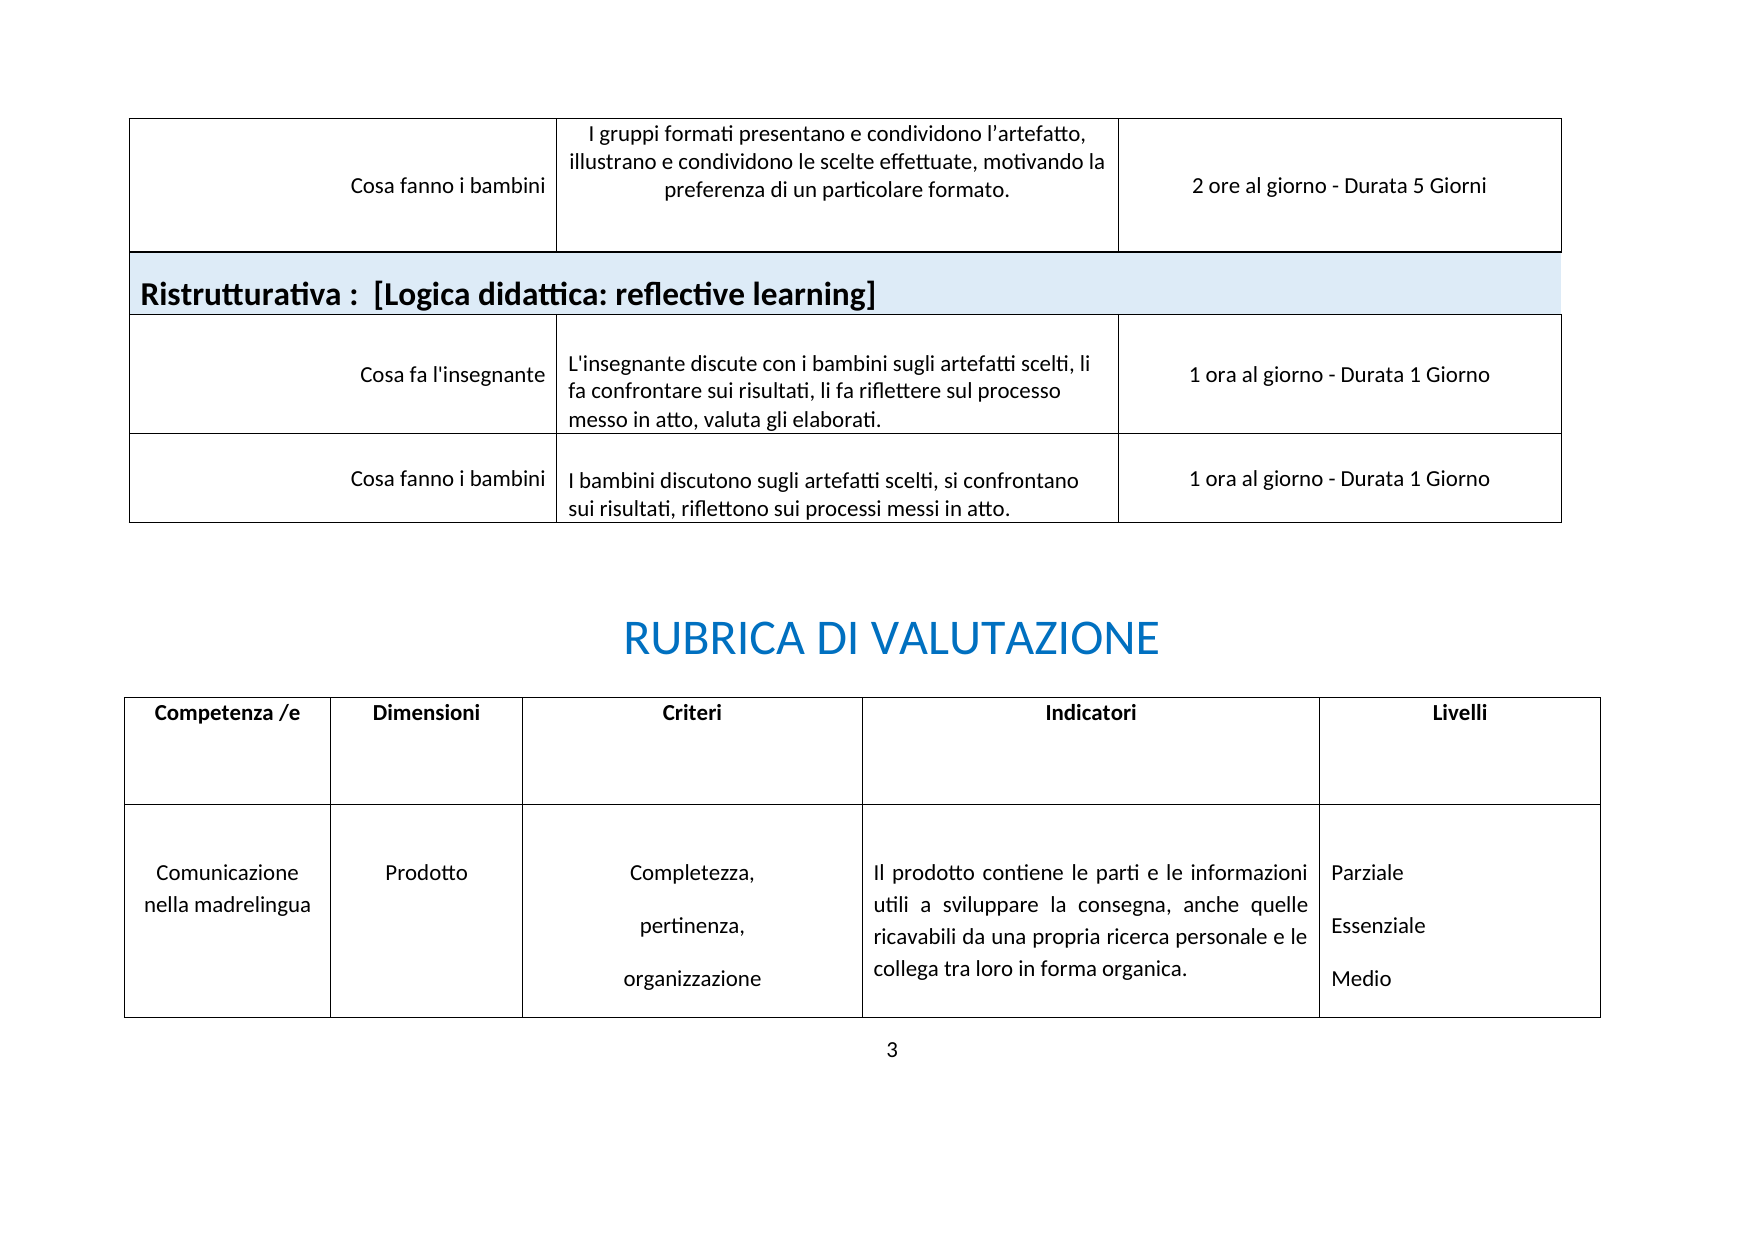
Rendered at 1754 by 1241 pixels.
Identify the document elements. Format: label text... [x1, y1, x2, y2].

table_cell Cosa fa l'insegnante [130, 315, 556, 433]
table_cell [125, 805, 330, 1017]
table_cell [1320, 805, 1600, 1017]
table_cell Cosa fanno i bambini [130, 434, 556, 522]
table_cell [523, 805, 862, 1017]
table_header Indicatori [863, 698, 1319, 804]
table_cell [863, 805, 1319, 1017]
table_header Dimensioni [331, 698, 522, 804]
table_cell Ristrutturativa : [Logica didattica: reflective learning] [130, 253, 1561, 314]
table_header Criteri [523, 698, 862, 804]
table_cell I bambini discutono sugli artefatti scelti, si confrontano sui risultati, riflettono sui processi messi in atto. [557, 434, 1118, 522]
table_header Competenza /e [125, 698, 330, 804]
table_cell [1119, 119, 1561, 251]
table_cell Prodotto [331, 805, 522, 1017]
table_cell 1 ora al giorno - Durata 1 Giorno [1119, 315, 1561, 433]
table_cell Cosa fanno i bambini [130, 119, 556, 251]
table_cell I gruppi formati presentano e condividono l’artefatto, illustrano e condividono le scelte effettuate, motivando la preferenza di un particolare formato. [557, 119, 1118, 251]
table_cell 1 ora al giorno - Durata 1 Giorno [1119, 434, 1561, 522]
table_cell L'insegnante discute con i bambini sugli artefatti scelti, li fa confrontare sui risultati, li fa riflettere sul processo messo in atto, valuta gli elaborati. [557, 315, 1118, 433]
text RUBRICA DI VALUTAZIONE [148, 606, 1636, 667]
table_header Livelli [1320, 698, 1600, 804]
